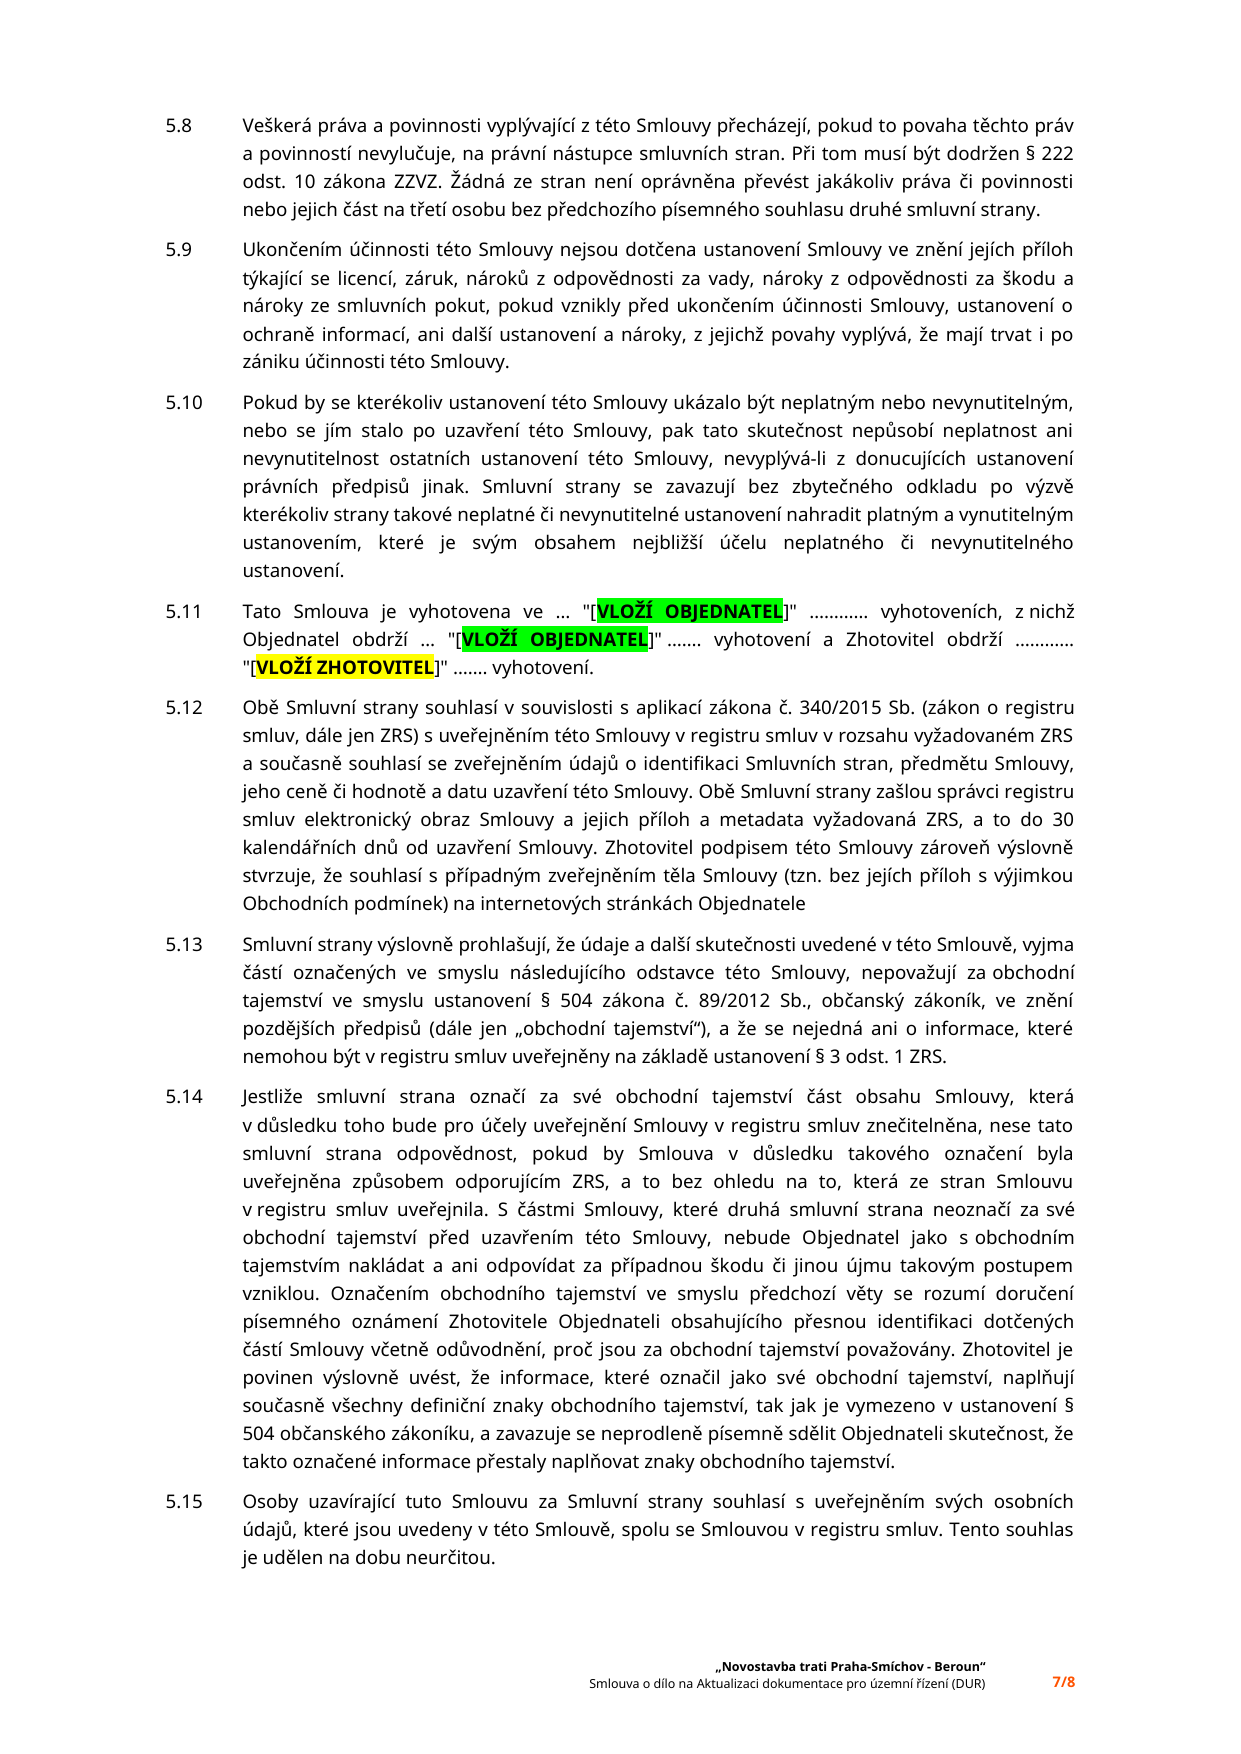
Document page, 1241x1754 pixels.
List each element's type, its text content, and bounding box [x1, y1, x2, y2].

text Osoby uzavírající tuto Smlouvu za Smluvní strany souhlasí s uveřejněním svých osobních údajů, které jsou uvedeny v této Smlouvě, spolu se Smlouvou v registru smluv. Tento souhlas je udělen na dobu neurčitou. [165, 1489, 1075, 1570]
text Tato Smlouva je vyhotovena ve … "[VLOŽÍ OBJEDNATEL]" ………… vyhotoveních, z nichž Objednatel obdrží … "[VLOŽÍ OBJEDNATEL]" ……. vyhotovení a Zhotovitel obdrží ………… "[VLOŽÍ ZHOTOVITEL]" ……. vyhotovení. [165, 598, 1075, 679]
text Ukončením účinnosti této Smlouvy nejsou dotčena ustanovení Smlouvy ve znění jejích příloh týkající se licencí, záruk, nároků z odpovědnosti za vady, nároky z odpovědnosti za škodu a nároky ze smluvních pokut, pokud vznikly před ukončením účinnosti Smlouvy, ustanovení o ochraně informací, ani další ustanovení a nároky, z jejichž povahy vyplývá, že mají trvat i po zániku účinnosti této Smlouvy. [165, 237, 1075, 374]
text Veškerá práva a povinnosti vyplývající z této Smlouvy přecházejí, pokud to povaha těchto práv a povinností nevylučuje, na právní nástupce smluvních stran. Při tom musí být dodržen § 222 odst. 10 zákona ZZVZ. Žádná ze stran není oprávněna převést jakákoliv práva či povinnosti nebo jejich část na třetí osobu bez předchozího písemného souhlasu druhé smluvní strany. [165, 112, 1075, 222]
text Pokud by se kterékoliv ustanovení této Smlouvy ukázalo být neplatným nebo nevynutitelným, nebo se jím stalo po uzavření této Smlouvy, pak tato skutečnost nepůsobí neplatnost ani nevynutitelnost ostatních ustanovení této Smlouvy, nevyplývá-li z donucujících ustanovení právních předpisů jinak. Smluvní strany se zavazují bez zbytečného odkladu po výzvě kterékoliv strany takové neplatné či nevynutitelné ustanovení nahradit platným a vynutitelným ustanovením, které je svým obsahem nejbližší účelu neplatného či nevynutitelného ustanovení. [165, 389, 1075, 583]
text Smluvní strany výslovně prohlašují, že údaje a další skutečnosti uvedené v této Smlouvě, vyjma částí označených ve smyslu následujícího odstavce této Smlouvy, nepovažují za obchodní tajemství ve smyslu ustanovení § 504 zákona č. 89/2012 Sb., občanský zákoník, ve znění pozdějších předpisů (dále jen „obchodní tajemství“), a že se nejedná ani o informace, které nemohou být v registru smluv uveřejněny na základě ustanovení § 3 odst. 1 ZRS. [165, 931, 1075, 1069]
text Obě Smluvní strany souhlasí v souvislosti s aplikací zákona č. 340/2015 Sb. (zákon o registru smluv, dále jen ZRS) s uveřejněním této Smlouvy v registru smluv v rozsahu vyžadovaném ZRS a současně souhlasí se zveřejněním údajů o identifikaci Smluvních stran, předmětu Smlouvy, jeho ceně či hodnotě a datu uzavření této Smlouvy. Obě Smluvní strany zašlou správci registru smluv elektronický obraz Smlouvy a jejich příloh a metadata vyžadovaná ZRS, a to do 30 kalendářních dnů od uzavření Smlouvy. Zhotovitel podpisem této Smlouvy zároveň výslovně stvrzuje, že souhlasí s případným zveřejněním těla Smlouvy (tzn. bez jejích příloh s výjimkou Obchodních podmínek) na internetových stránkách Objednatele [165, 694, 1075, 916]
text Jestliže smluvní strana označí za své obchodní tajemství část obsahu Smlouvy, která v důsledku toho bude pro účely uveřejnění Smlouvy v registru smluv znečitelněna, nese tato smluvní strana odpovědnost, pokud by Smlouva v důsledku takového označení byla uveřejněna způsobem odporujícím ZRS, a to bez ohledu na to, která ze stran Smlouvu v registru smluv uveřejnila. S částmi Smlouvy, které druhá smluvní strana neoznačí za své obchodní tajemství před uzavřením této Smlouvy, nebude Objednatel jako s obchodním tajemstvím nakládat a ani odpovídat za případnou škodu či jinou újmu takovým postupem vzniklou. Označením obchodního tajemství ve smyslu předchozí věty se rozumí doručení písemného oznámení Zhotovitele Objednateli obsahujícího přesnou identifikaci dotčených částí Smlouvy včetně odůvodnění, proč jsou za obchodní tajemství považovány. Zhotovitel je povinen výslovně uvést, že informace, které označil jako své obchodní tajemství, naplňují současně všechny definiční znaky obchodního tajemství, tak jak je vymezeno v ustanovení § 504 občanského zákoníku, a zavazuje se neprodleně písemně sdělit Objednateli skutečnost, že takto označené informace přestaly naplňovat znaky obchodního tajemství. [165, 1084, 1075, 1474]
